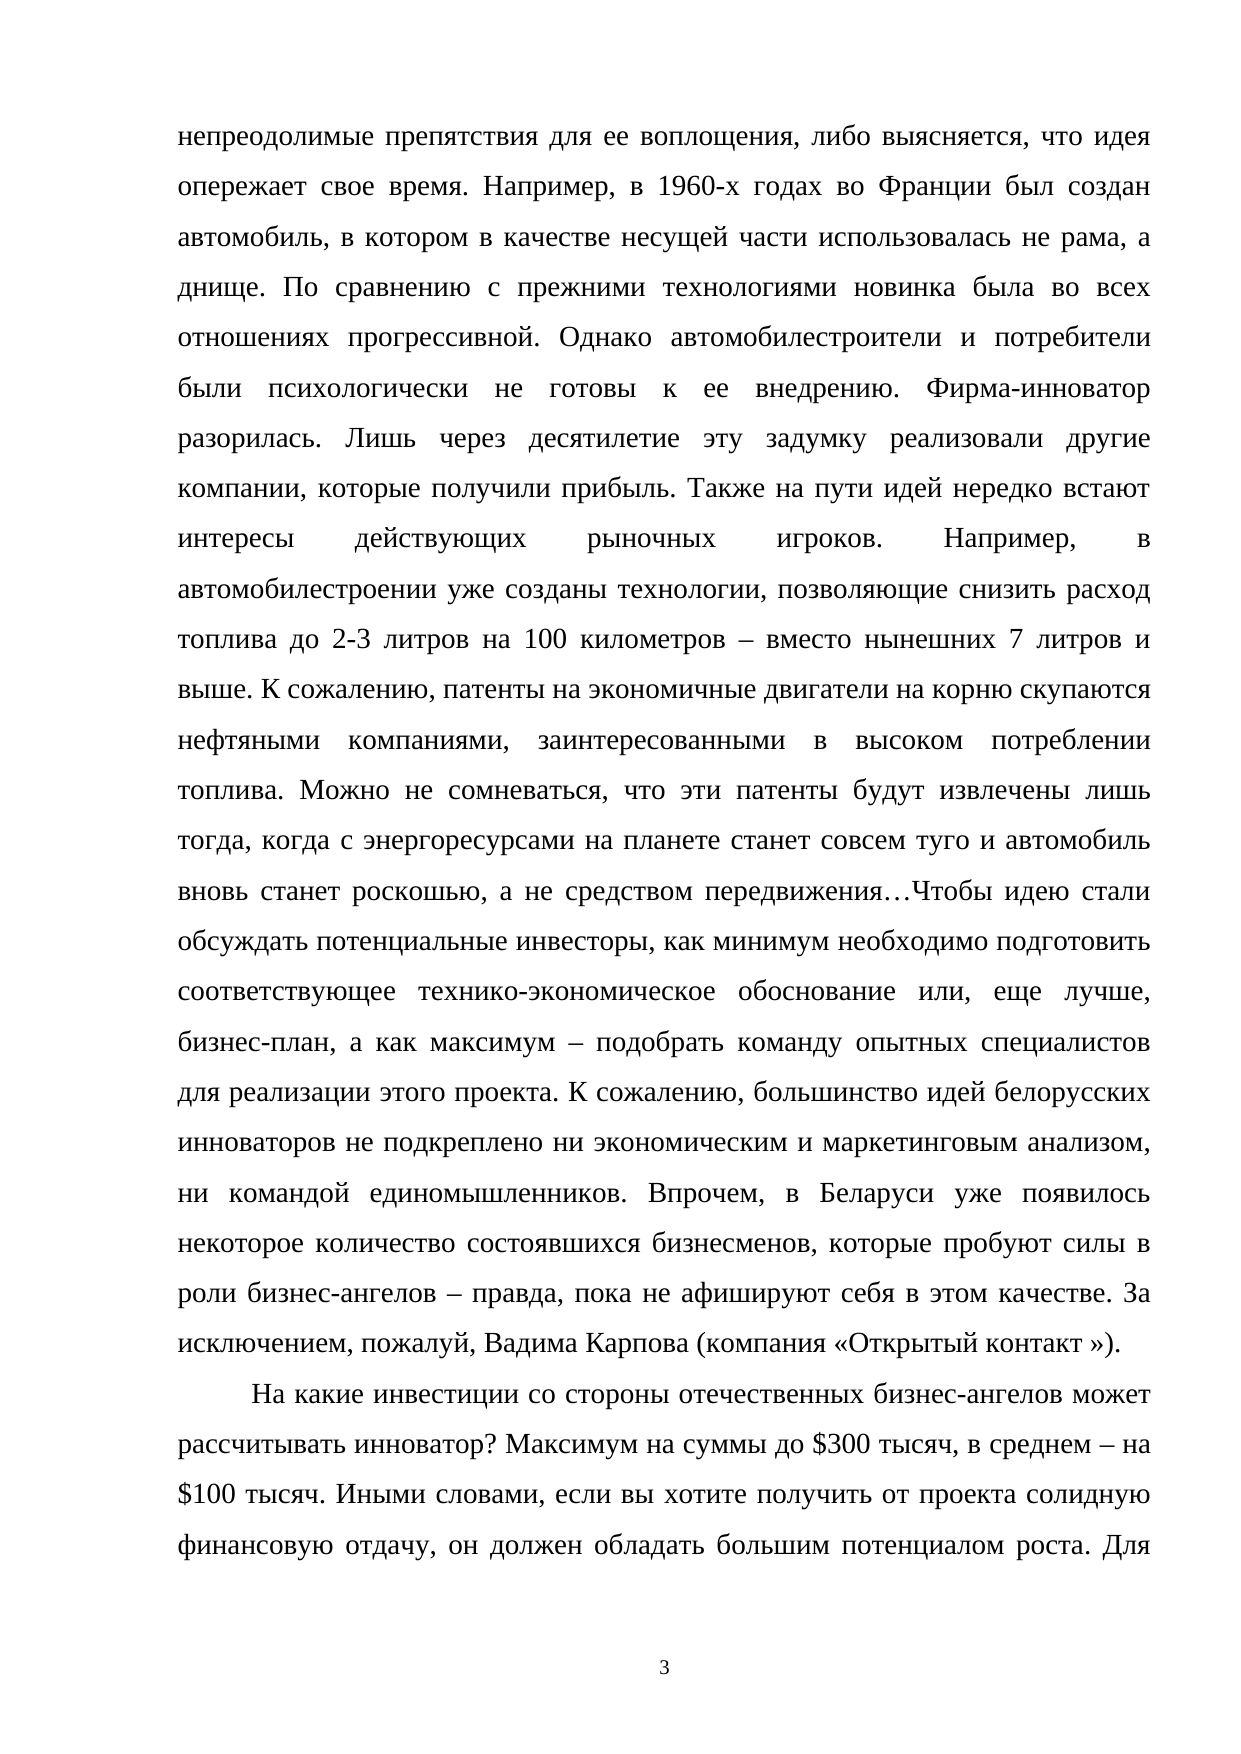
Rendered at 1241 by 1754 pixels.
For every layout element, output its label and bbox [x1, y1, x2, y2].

text [177, 118, 1152, 1359]
text [177, 1376, 1152, 1560]
